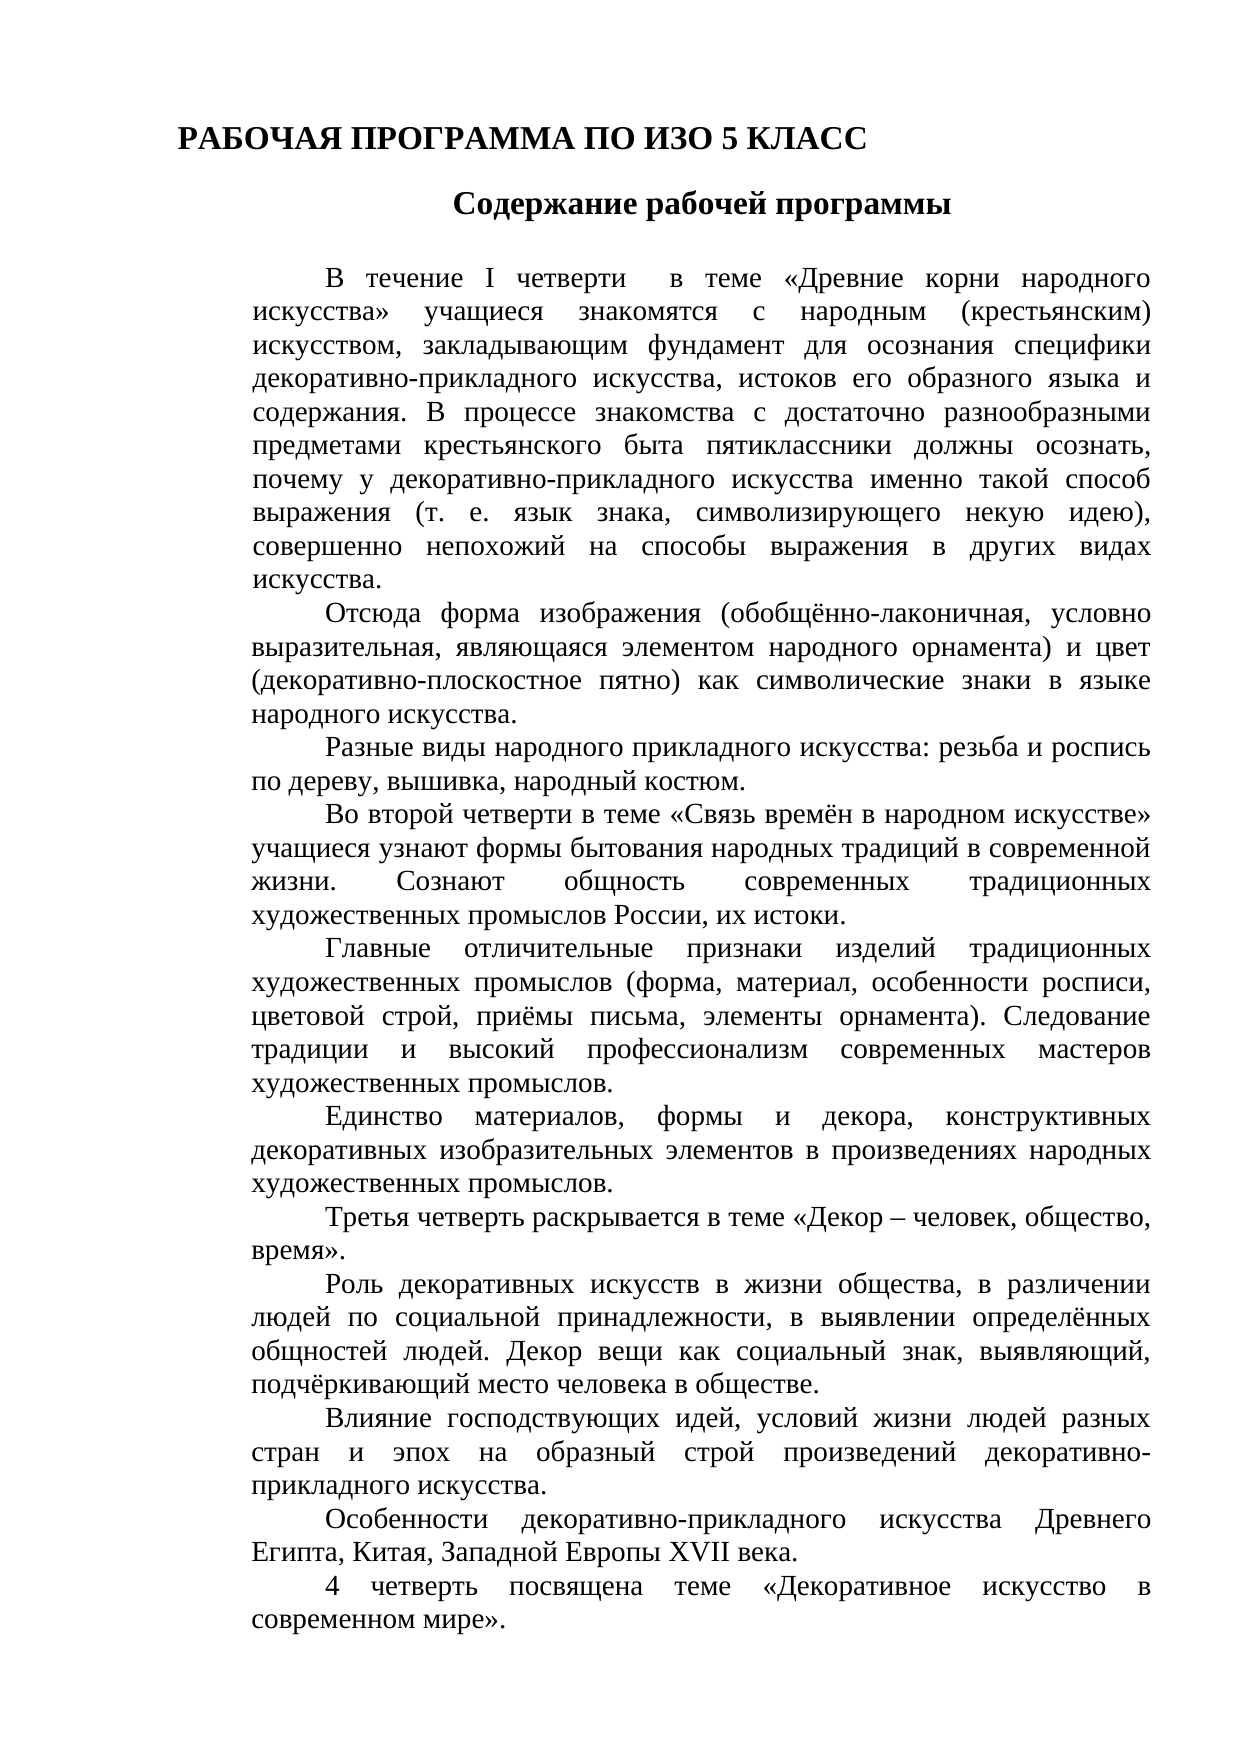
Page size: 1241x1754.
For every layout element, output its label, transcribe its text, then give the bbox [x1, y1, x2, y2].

text Особенности декоративно-прикладного искусства Древнего Египта, Китая, Западной Европы XVII века. [251, 1501, 1152, 1568]
text Во второй четверти в теме «Связь времён в народном искусстве» учащиеся узнают формы бытования народных традиций в современной жизни. Сознают общность современных традиционных художественных промыслов России, их истоки. [251, 796, 1152, 931]
text Единство материалов, формы и декора, конструктивных декоративных изобразительных элементов в произведениях народных художественных промыслов. [251, 1098, 1152, 1199]
text Роль декоративных искусств в жизни общества, в различении людей по социальной принадлежности, в выявлении определённых общностей людей. Декор вещи как социальный знак, выявляющий, подчёркивающий место человека в обществе. [251, 1266, 1152, 1400]
text В течение I четверти в теме «Древние корни народного искусства» учащиеся знакомятся с народным (крестьянским) искусством, закладывающим фундамент для осознания специфики декоративно-прикладного искусства, истоков его образного языка и содержания. В процессе знакомства с достаточно разнообразными предметами крестьянского быта пятиклассники должны осознать, почему у декоративно-прикладного искусства именно такой способ выражения (т. е. язык знака, символизирующего некую идею), совершенно непохожий на способы выражения в других видах искусства. [252, 260, 1152, 595]
text Отсюда форма изображения (обобщённо-лаконичная, условно выразительная, являющаяся элементом народного орнамента) и цвет (декоративно-плоскостное пятно) как символические знаки в языке народного искусства. [251, 595, 1152, 729]
text РАБОЧАЯ ПРОГРАММА ПО ИЗО 5 КЛАСС [177, 118, 1152, 156]
text Главные отличительные признаки изделий традиционных художественных промыслов (форма, материал, особенности росписи, цветовой строй, приёмы письма, элементы орнамента). Следование традиции и высокий профессионализм современных мастеров художественных промыслов. [251, 931, 1152, 1098]
text Влияние господствующих идей, условий жизни людей разных стран и эпох на образный строй произведений декоративно-прикладного искусства. [251, 1400, 1152, 1501]
text Содержание рабочей программы [252, 183, 1152, 221]
text Третья четверть раскрывается в теме «Декор – человек, общество, время». [251, 1199, 1152, 1266]
text Разные виды народного прикладного искусства: резьба и роспись по дереву, вышивка, народный костюм. [251, 729, 1152, 796]
text 4 четверть посвящена теме «Декоративное искусство в современном мире». [251, 1568, 1152, 1635]
